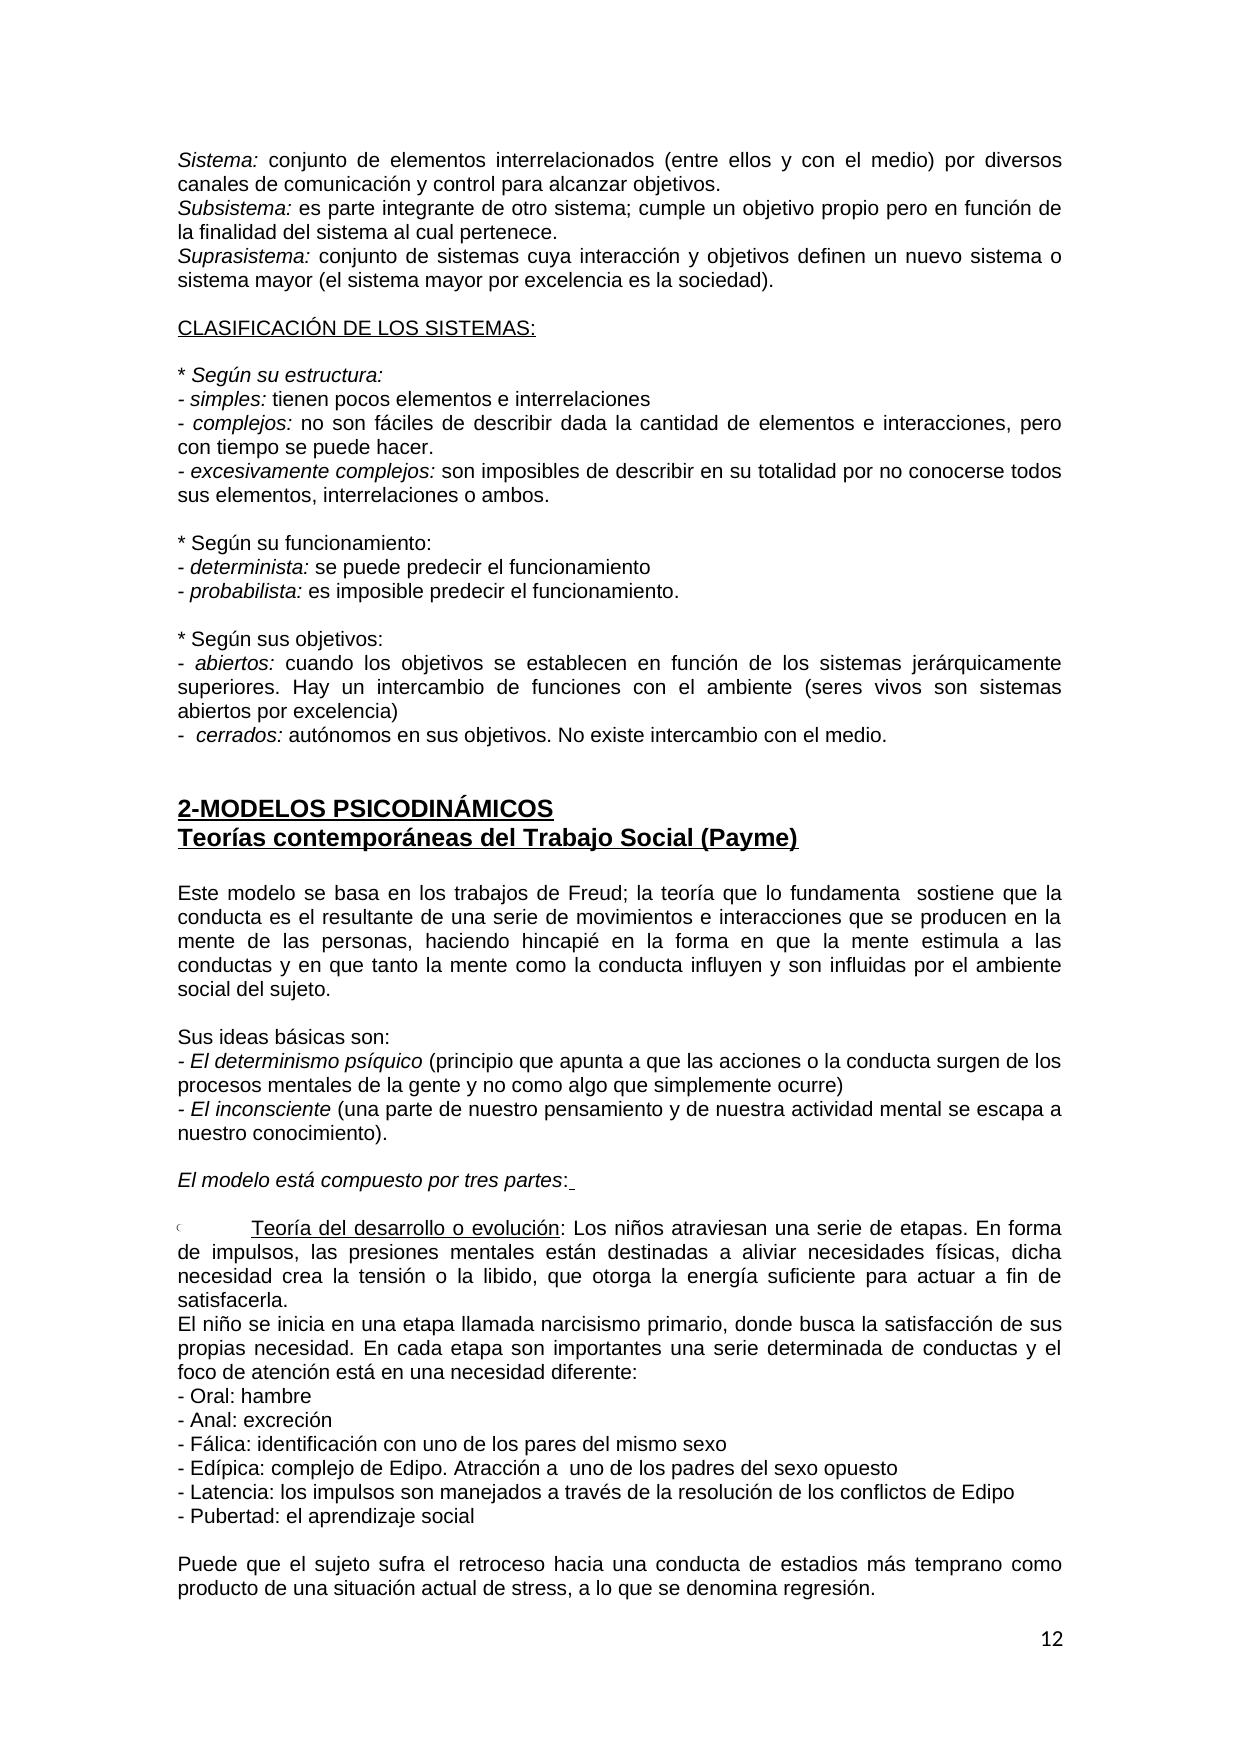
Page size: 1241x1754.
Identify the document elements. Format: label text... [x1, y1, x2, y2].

text Teorías contemporáneas del Trabajo Social (Payme) [177, 823, 1063, 852]
text - complejos: no son fáciles de describir dada la cantidad de elementos e interacciones, pero con tiempo se puede hacer. [177, 411, 1063, 459]
text El modelo está compuesto por tres partes: [177, 1168, 1063, 1192]
text - Edípica: complejo de Edipo. Atracción a uno de los padres del sexo opuesto [177, 1456, 1063, 1480]
text - Anal: excreción [177, 1408, 1063, 1432]
text - El inconsciente (una parte de nuestro pensamiento y de nuestra actividad mental se escapa a nuestro conocimiento). [177, 1096, 1063, 1144]
text - probabilista: es imposible predecir el funcionamiento. [177, 579, 1063, 603]
text * Según su estructura: [177, 363, 1063, 387]
text * Según sus objetivos: [177, 627, 1063, 651]
text Este modelo se basa en los trabajos de Freud; la teoría que lo fundamenta sostiene que la conducta es el resultante de una serie de movimientos e interacciones que se producen en la mente de las personas, haciendo hincapié en la forma en que la mente estimula a las conductas y en que tanto la mente como la conducta influyen y son influidas por el ambiente social del sujeto. [177, 881, 1063, 1001]
text - cerrados: autónomos en sus objetivos. No existe intercambio con el medio. [177, 723, 1063, 747]
text - determinista: se puede predecir el funcionamiento [177, 555, 1063, 579]
text - Pubertad: el aprendizaje social [177, 1504, 1063, 1528]
text Puede que el sujeto sufra el retroceso hacia una conducta de estadios más temprano como producto de una situación actual de stress, a lo que se denomina regresión. [177, 1552, 1063, 1599]
text - simples: tienen pocos elementos e interrelaciones [177, 387, 1063, 411]
text El niño se inicia en una etapa llamada narcisismo primario, donde busca la satisfacción de sus propias necesidad. En cada etapa son importantes una serie determinada de conductas y el foco de atención está en una necesidad diferente: [177, 1312, 1063, 1384]
text - Latencia: los impulsos son manejados a través de la resolución de los conflictos de Edipo [177, 1480, 1063, 1504]
text - excesivamente complejos: son imposibles de describir en su totalidad por no conocerse todos sus elementos, interrelaciones o ambos. [177, 459, 1063, 507]
text - El determinismo psíquico (principio que apunta a que las acciones o la conducta surgen de los procesos mentales de la gente y no como algo que simplemente ocurre) [177, 1048, 1063, 1096]
text - abiertos: cuando los objetivos se establecen en función de los sistemas jerárquicamente superiores. Hay un intercambio de funciones con el ambiente (seres vivos son sistemas abiertos por excelencia) [177, 651, 1063, 723]
text CLASIFICACIÓN DE LOS SISTEMAS: [177, 315, 1063, 339]
text Sus ideas básicas son: [177, 1024, 1063, 1048]
list Teoría del desarrollo o evolución: Los niños atraviesan una serie de etapas. En forma de impulsos, las presiones mentales están destinadas a aliviar necesidades físicas, dicha necesidad crea la tensión o la libido, que otorga la energía suficiente para actuar a fin de satisfacerla. [177, 1216, 1063, 1312]
text Suprasistema: conjunto de sistemas cuya interacción y objetivos definen un nuevo sistema o sistema mayor (el sistema mayor por excelencia es la sociedad). [177, 243, 1063, 291]
text Subsistema: es parte integrante de otro sistema; cumple un objetivo propio pero en función de la finalidad del sistema al cual pertenece. [177, 196, 1063, 243]
text - Fálica: identificación con uno de los pares del mismo sexo [177, 1432, 1063, 1456]
text 2-MODELOS PSICODINÁMICOS [177, 794, 1063, 823]
text Sistema: conjunto de elementos interrelacionados (entre ellos y con el medio) por diversos canales de comunicación y control para alcanzar objetivos. [177, 148, 1063, 196]
text - Oral: hambre [177, 1384, 1063, 1408]
text * Según su funcionamiento: [177, 531, 1063, 555]
